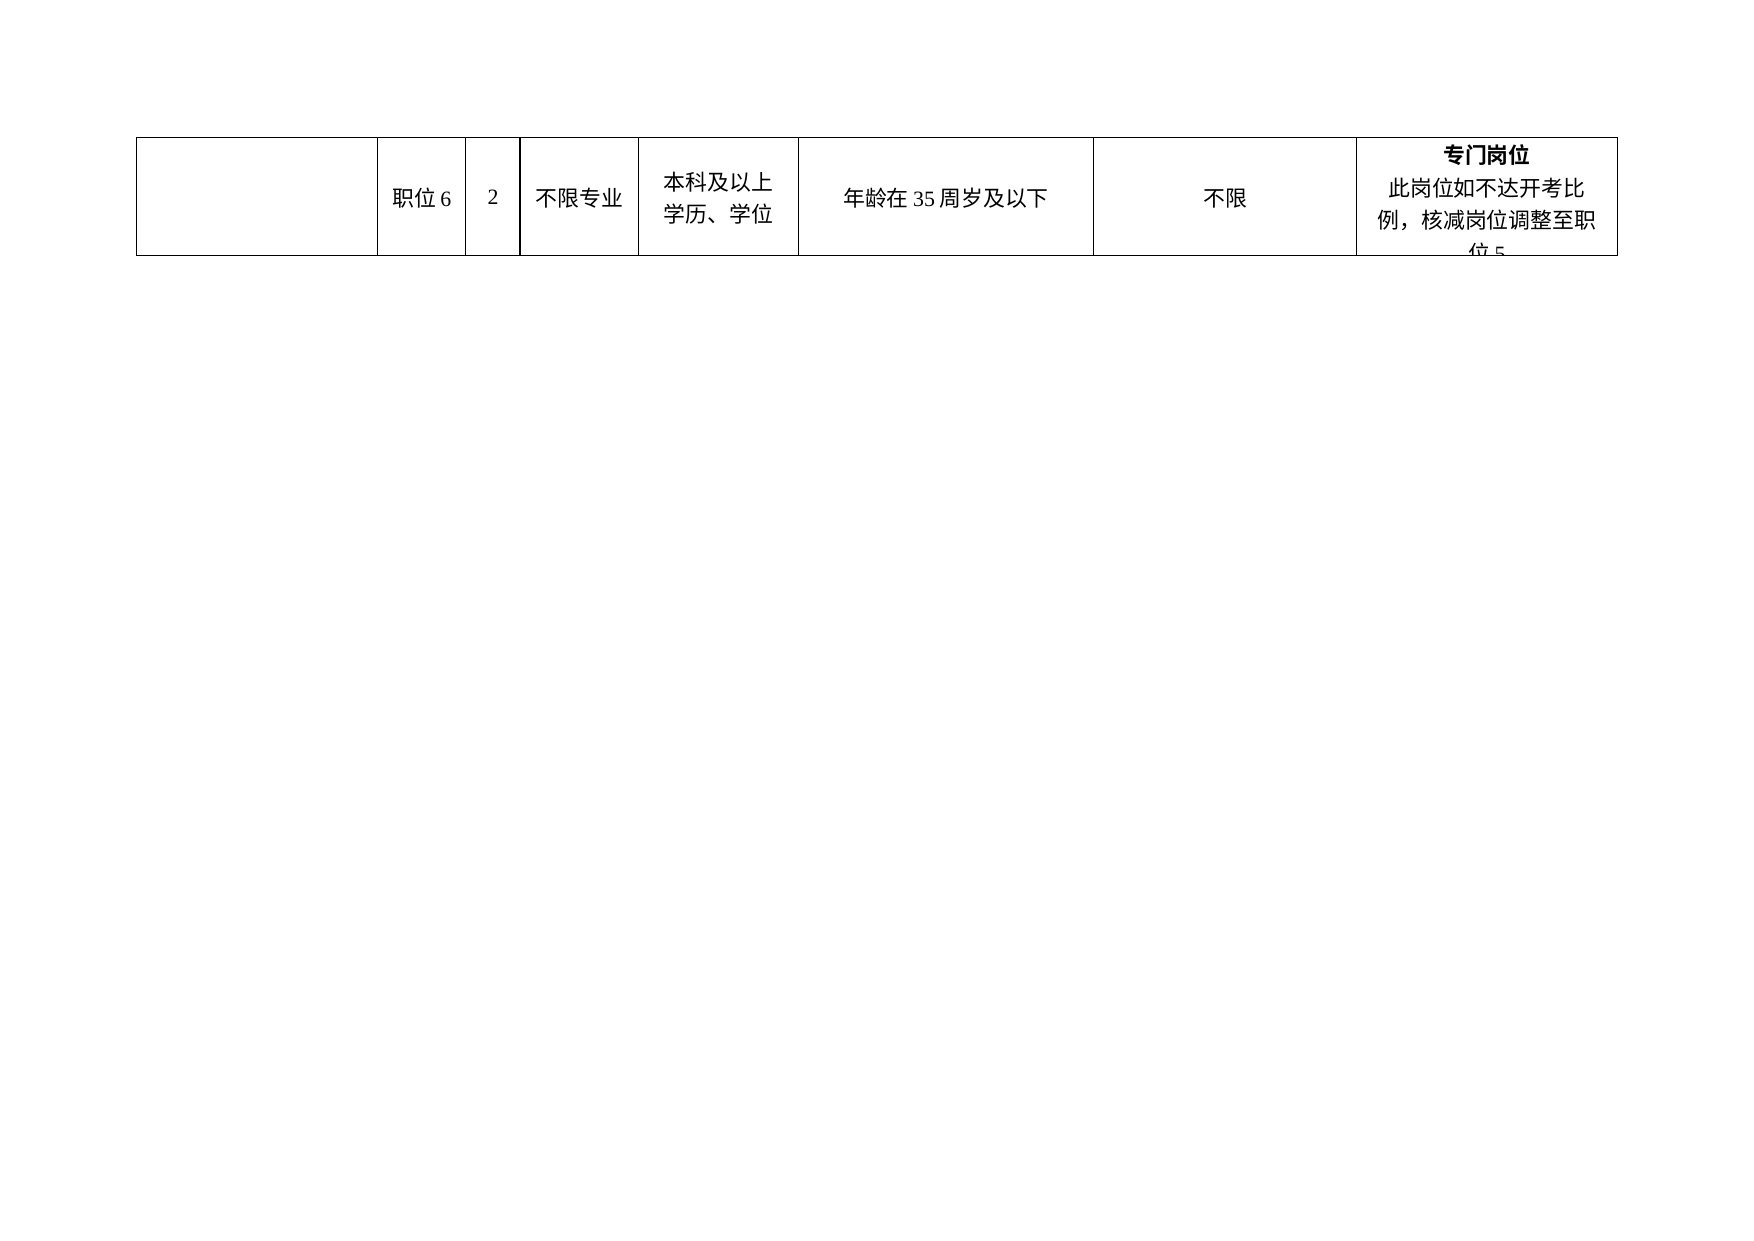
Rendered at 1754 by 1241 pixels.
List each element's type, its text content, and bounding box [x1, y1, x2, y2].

table_cell 本科及以上 学历、学位 [639, 138, 798, 255]
table_cell 不限专业 [521, 138, 638, 255]
table_cell 年龄在35周岁及以下 [799, 138, 1093, 255]
table_cell 职位6 [378, 138, 465, 255]
table_cell 2 [466, 138, 519, 255]
table_cell 不限 [1094, 138, 1356, 255]
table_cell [137, 138, 377, 255]
table_cell 专门岗位 此岗位如不达开考比例，核减岗位调整至职位5 [1357, 138, 1617, 255]
